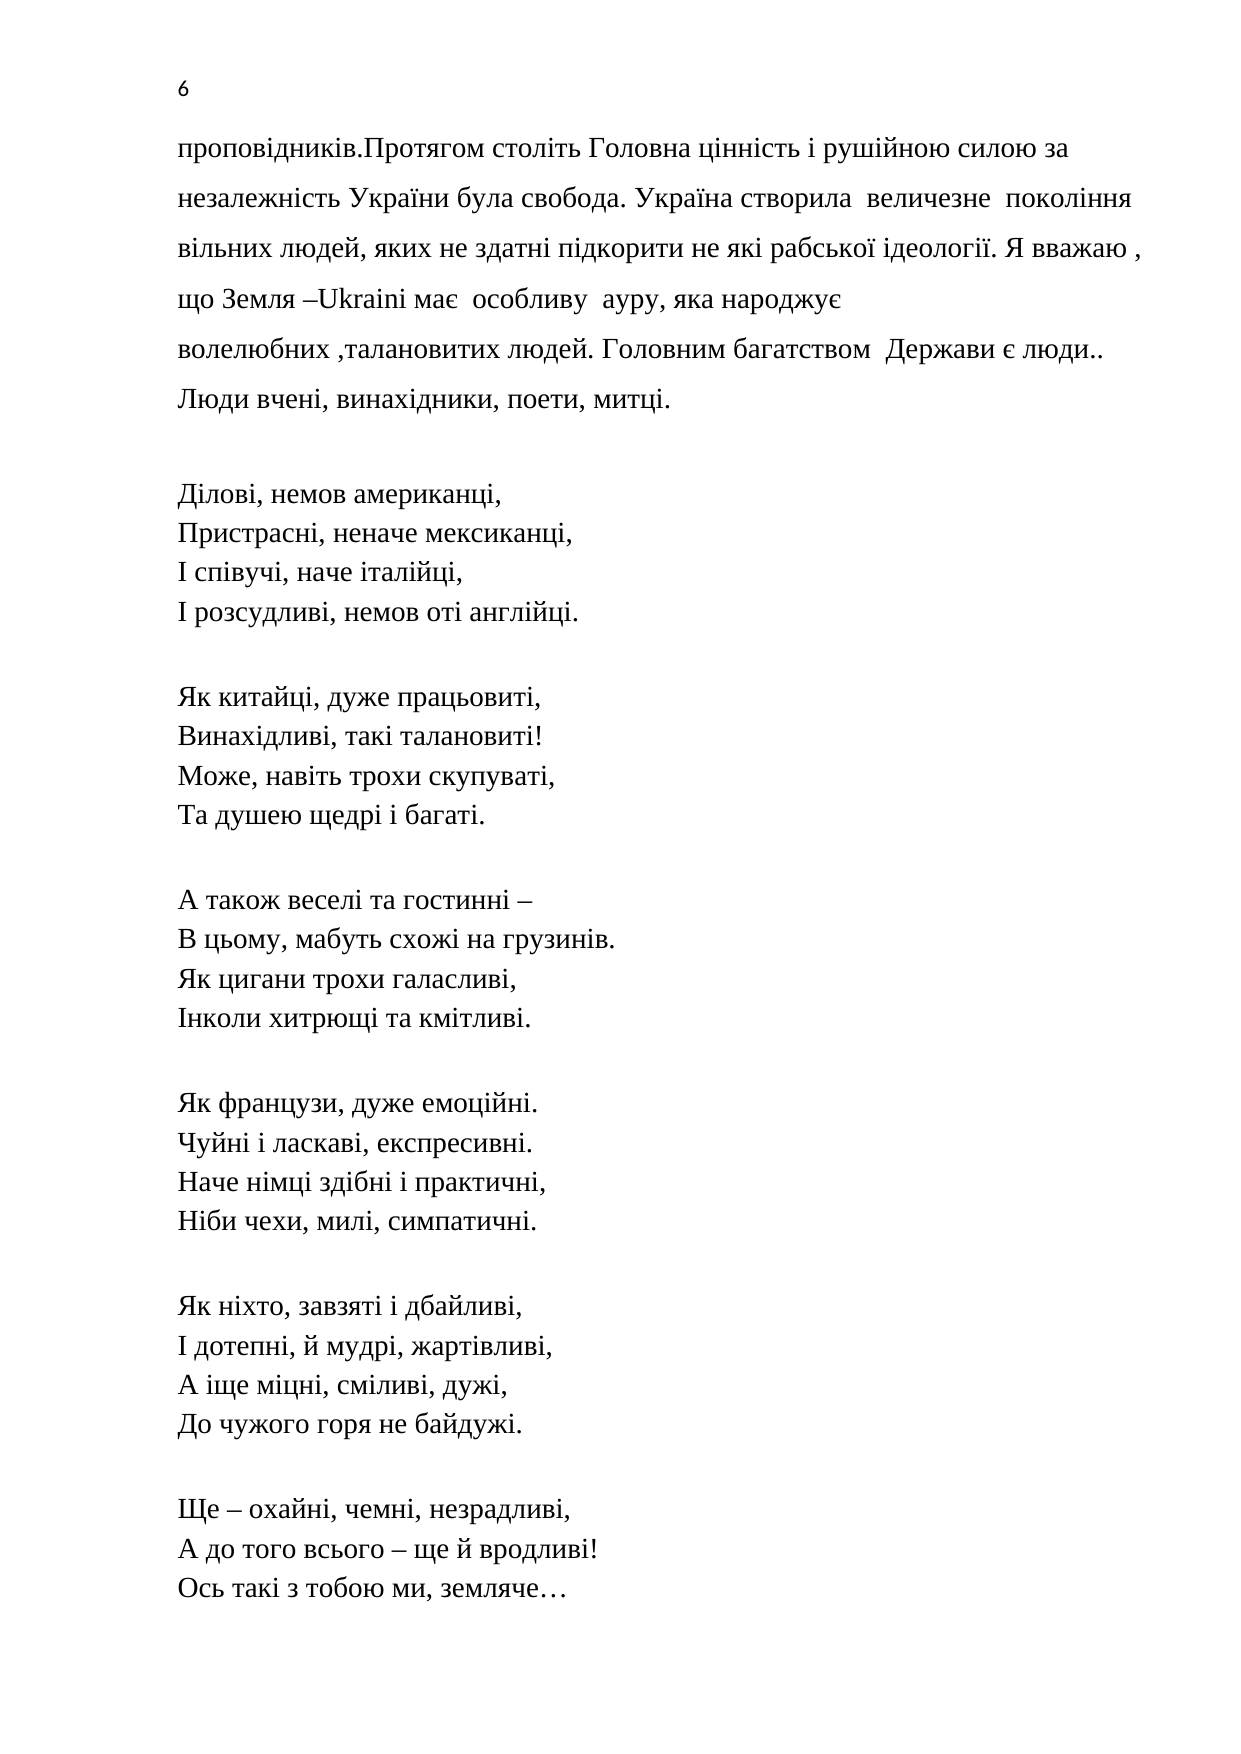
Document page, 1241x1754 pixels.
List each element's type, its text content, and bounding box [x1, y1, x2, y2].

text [177, 130, 1152, 415]
text А іще міцні, сміливі, дужі, [177, 1373, 1152, 1400]
text Може, навіть трохи скупуваті, [177, 764, 1152, 790]
text Як цигани трохи галасливі, [177, 967, 1152, 993]
text Ніби чехи, милі, симпатичні. [177, 1209, 1152, 1236]
text Ділові, немов американці, [177, 482, 1152, 509]
text Наче німці здібні і практичні, [177, 1170, 1152, 1197]
text Як китайці, дуже працьовиті, [177, 685, 1152, 712]
text Як ніхто, завзяті і дбайливі, [177, 1294, 1152, 1321]
text Як французи, дуже емоційні. [177, 1091, 1152, 1118]
text Ще – охайні, чемні, незрадливі, [177, 1498, 1152, 1524]
text І співучі, наче італійці, [177, 561, 1152, 587]
text І розсудливі, немов оті англійці. [177, 600, 1152, 627]
text Ось такі з тобою ми, земляче… [177, 1576, 1152, 1603]
text А до того всього – ще й вродливі! [177, 1537, 1152, 1564]
text В цьому, мабуть схожі на грузинів. [177, 927, 1152, 954]
text Та душею щедрі і багаті. [177, 803, 1152, 830]
text Винахідливі, такі талановиті! [177, 724, 1152, 751]
text До чужого горя не байдужі. [177, 1412, 1152, 1439]
text А також веселі та гостинні – [177, 888, 1152, 915]
text Пристрасні, неначе мексиканці, [177, 521, 1152, 548]
text Інколи хитрющі та кмітливі. [177, 1006, 1152, 1033]
text Чуйні і ласкаві, експресивні. [177, 1131, 1152, 1157]
text І дотепні, й мудрі, жартівливі, [177, 1334, 1152, 1361]
